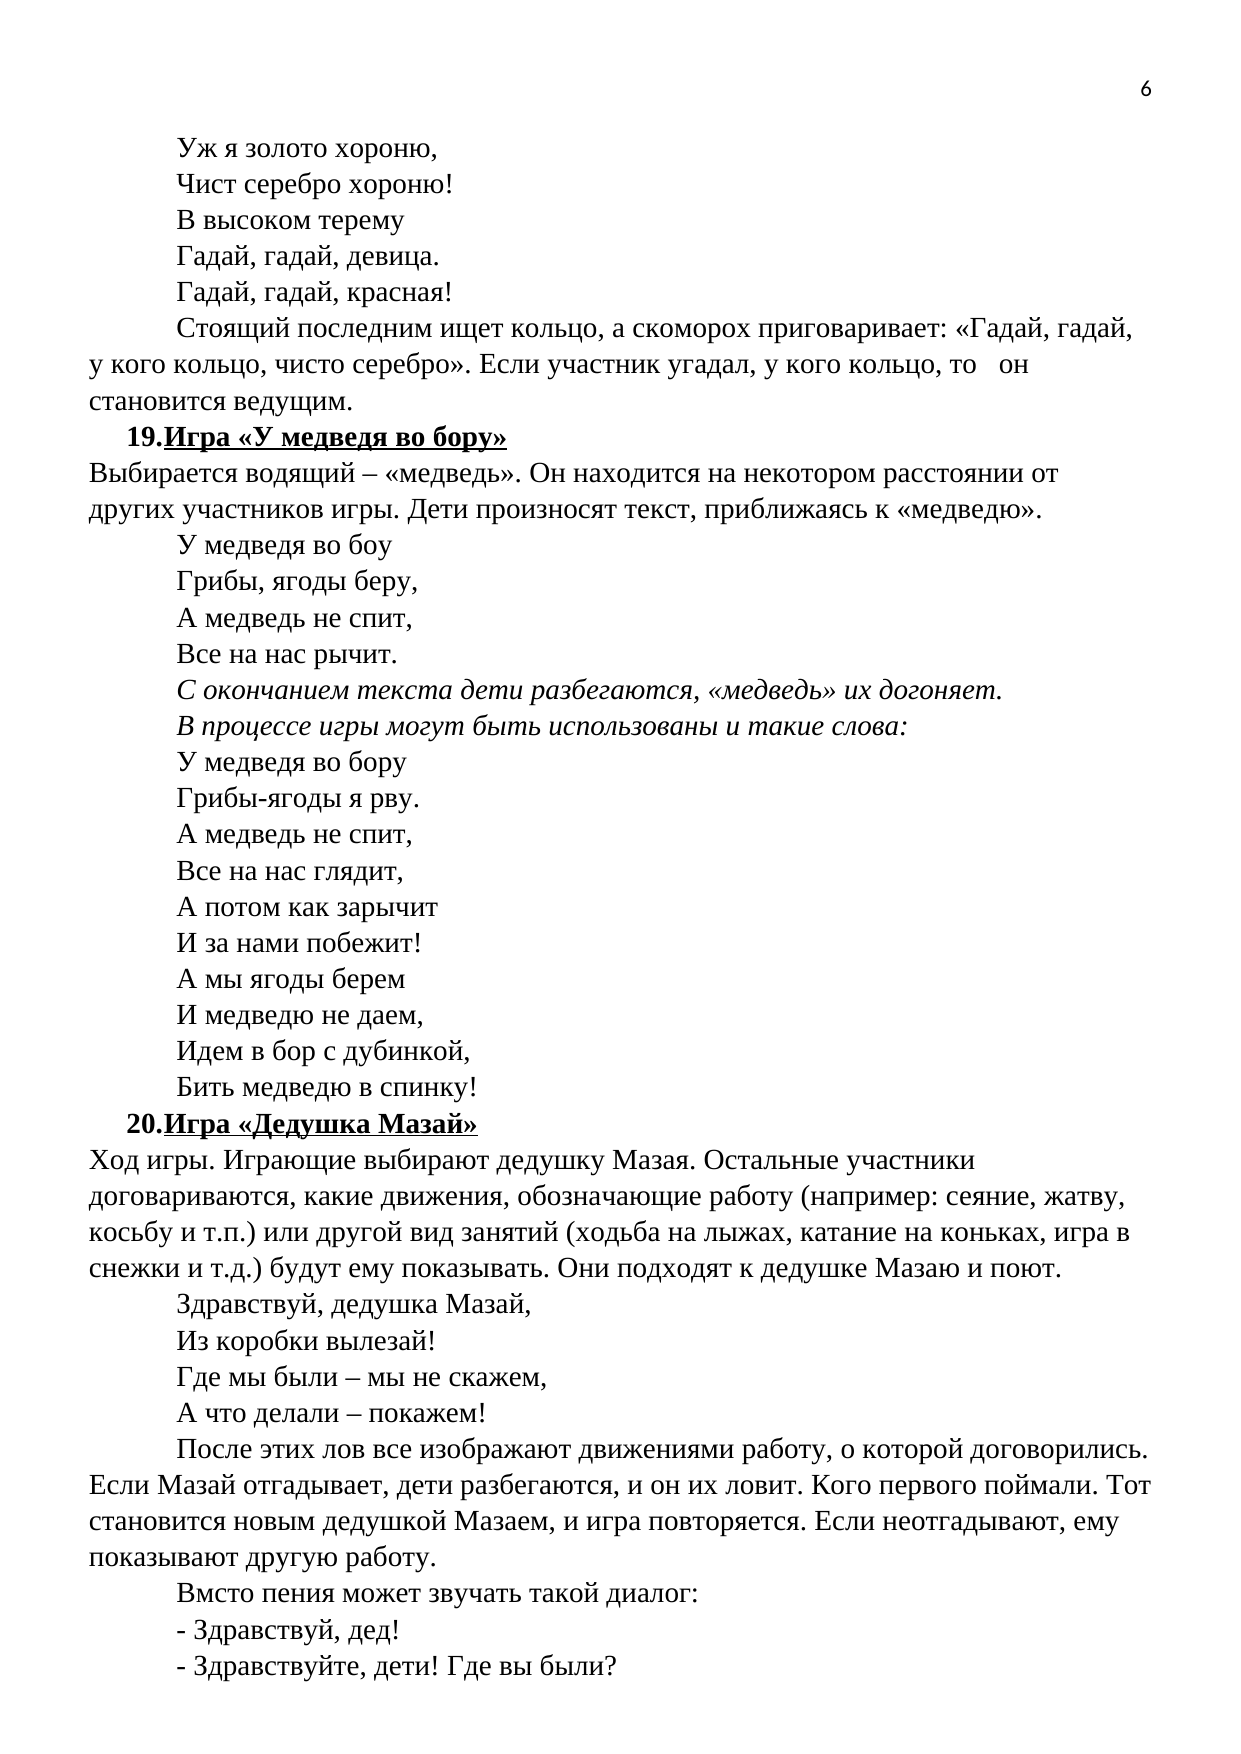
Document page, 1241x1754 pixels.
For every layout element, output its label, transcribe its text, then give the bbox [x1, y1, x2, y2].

text А медведь не спит, [89, 817, 1152, 850]
text После этих лов все изображают движениями работу, о которой договорились. Если Мазай отгадывает, дети разбегаются, и он их ловит. Кого первого поймали. Тот становится новым дедушкой Мазаем, и игра повторяется. Если неотгадывают, ему показывают другую работу. [89, 1431, 1152, 1573]
text С окончанием текста дети разбегаются, «медведь» их догоняет. [89, 672, 1152, 706]
text Уж я золото хороню, [89, 130, 1152, 163]
list Игра «У медведя во бору» [126, 419, 1152, 452]
text А что делали – покажем! [89, 1395, 1152, 1428]
text Гадай, гадай, красная! [89, 274, 1152, 308]
text А мы ягоды берем [89, 961, 1152, 995]
text Гадай, гадай, девица. [89, 238, 1152, 272]
text В высоком терему [89, 202, 1152, 236]
text И медведю не даем, [89, 997, 1152, 1031]
text Все на нас глядит, [89, 853, 1152, 886]
text У медведя во боу [89, 527, 1152, 561]
text - Здравствуйте, дети! Где вы были? [89, 1648, 1152, 1681]
text А медведь не спит, [89, 600, 1152, 633]
text Все на нас рычит. [89, 636, 1152, 669]
list Игра «Дедушка Мазай» [126, 1106, 1152, 1139]
text Грибы-ягоды я рву. [89, 780, 1152, 814]
text Стоящий последним ищет кольцо, а скоморох приговаривает: «Гадай, гадай, у кого кольцо, чисто серебро». Если участник угадал, у кого кольцо, то он становится ведущим. [89, 311, 1152, 416]
text В процессе игры могут быть использованы и такие слова: [89, 708, 1152, 742]
text А потом как зарычит [89, 889, 1152, 922]
text Здравствуй, дедушка Мазай, [89, 1286, 1152, 1320]
text Грибы, ягоды беру, [89, 563, 1152, 597]
text У медведя во бору [89, 744, 1152, 778]
text Вмсто пения может звучать такой диалог: [89, 1576, 1152, 1609]
text Ход игры. Играющие выбирают дедушку Мазая. Остальные участники договариваются, какие движения, обозначающие работу (например: сеяние, жатву, косьбу и т.п.) или другой вид занятий (ходьба на лыжах, катание на коньках, игра в снежки и т.д.) будут ему показывать. Они подходят к дедушке Мазаю и поют. [89, 1142, 1152, 1284]
text Из коробки вылезай! [89, 1323, 1152, 1356]
text И за нами побежит! [89, 925, 1152, 958]
text Бить медведю в спинку! [89, 1069, 1152, 1103]
text Чист серебро хороню! [89, 166, 1152, 199]
text Выбирается водящий – «медведь». Он находится на некотором расстоянии от других участников игры. Дети произносят текст, приближаясь к «медведю». [89, 455, 1152, 525]
text Идем в бор с дубинкой, [89, 1033, 1152, 1067]
text Где мы были – мы не скажем, [89, 1359, 1152, 1392]
text - Здравствуй, дед! [89, 1612, 1152, 1645]
